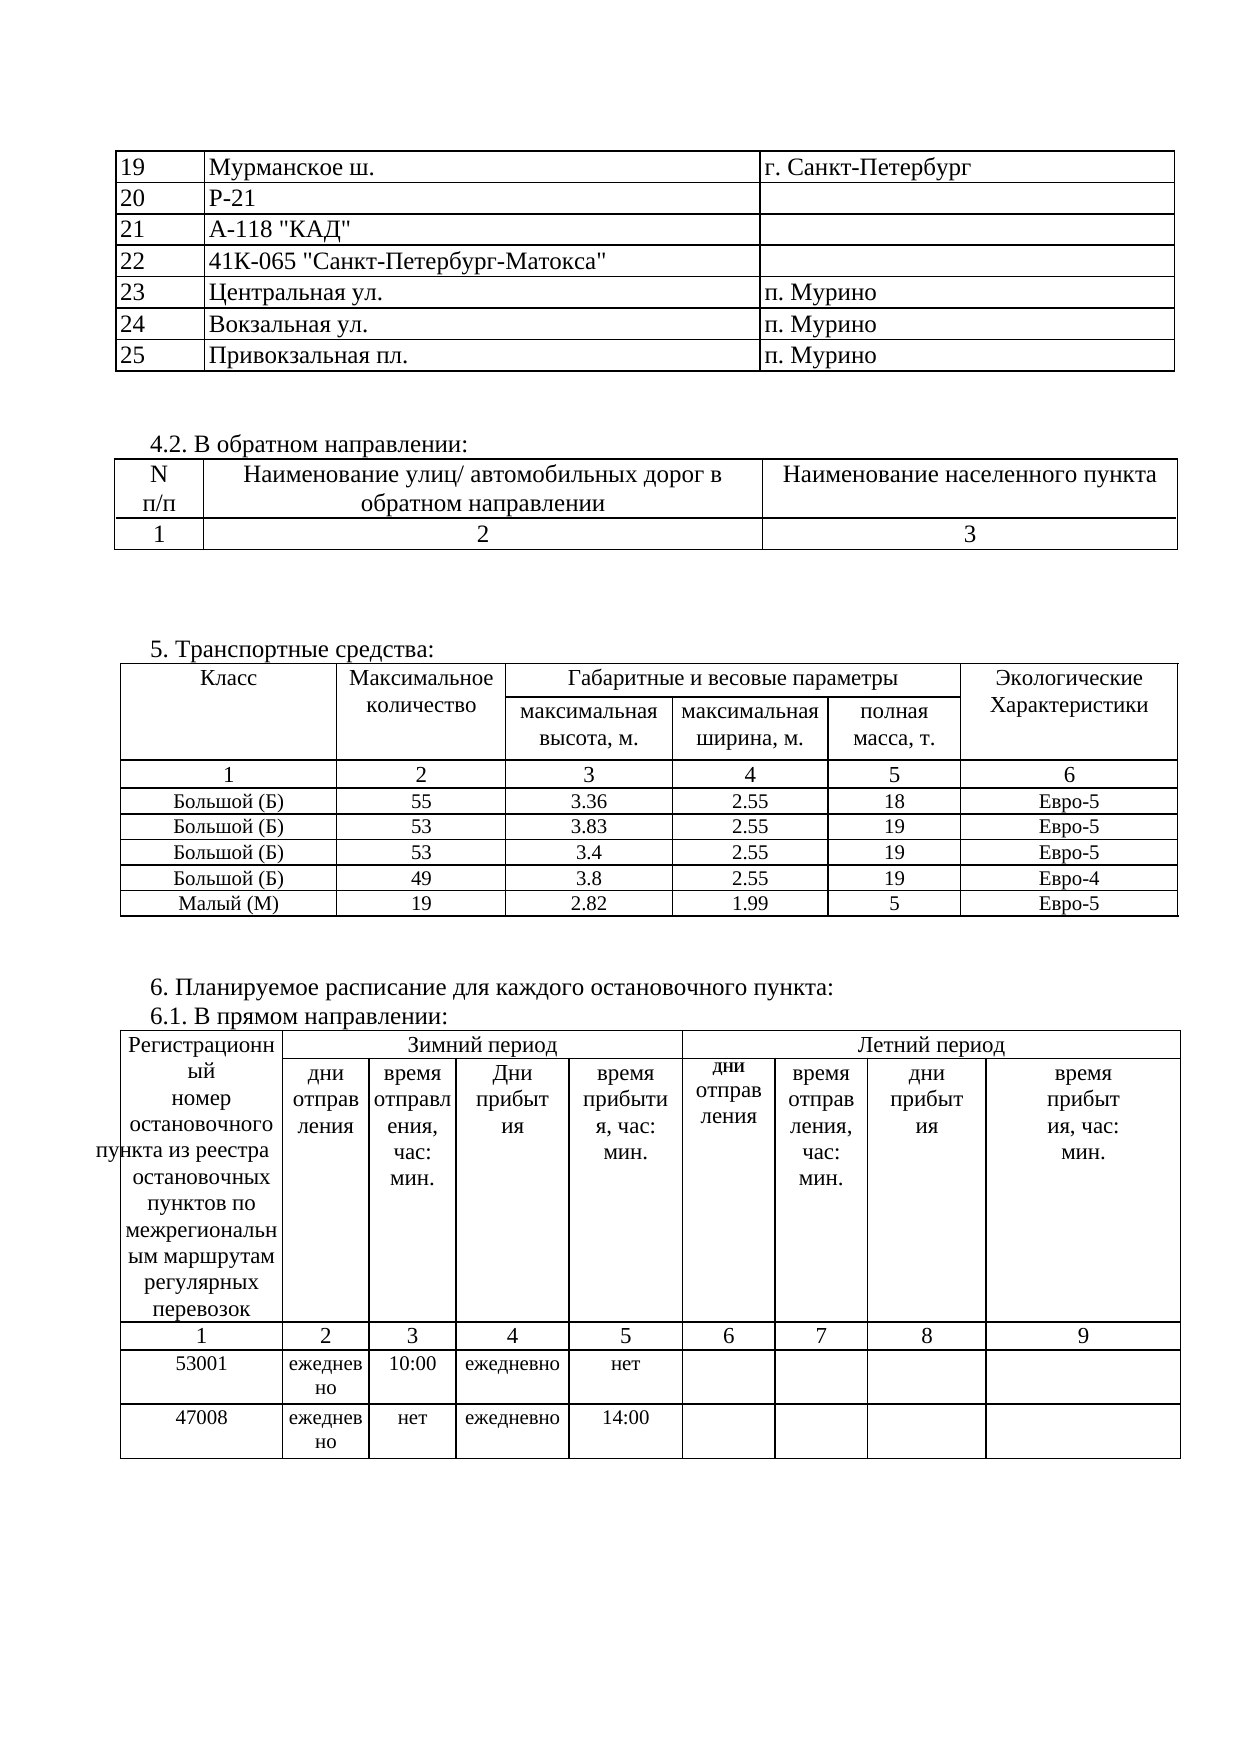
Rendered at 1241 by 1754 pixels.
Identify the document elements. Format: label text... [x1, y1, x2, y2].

table_cell [761, 183, 1174, 213]
table_cell 19 [829, 840, 960, 864]
table_cell 7 [776, 1323, 867, 1349]
table_cell Привокзальная пл. [205, 340, 759, 370]
table_cell 2 [204, 519, 762, 548]
text 5. Транспортные средства: [150, 634, 1090, 663]
table_cell 3.8 [506, 866, 672, 890]
table_cell максимальная ширина, м. [673, 698, 827, 759]
table_cell нет [570, 1351, 682, 1403]
table_cell 25 [117, 340, 204, 370]
table_cell 1 [115, 518, 203, 548]
table_cell [761, 215, 1174, 244]
table_cell 1.99 [673, 891, 827, 915]
table_cell [868, 1405, 985, 1458]
table_cell 22 [117, 246, 204, 276]
table_header Максимальное количество [337, 664, 505, 759]
text 4.2. В обратном направлении: [150, 429, 1090, 458]
table_cell п. Мурино [761, 309, 1174, 339]
table_cell 23 [117, 277, 204, 307]
table_cell 1 [121, 761, 336, 787]
table_cell 3.83 [506, 815, 672, 838]
table_cell время прибыти я, час: мин. [570, 1059, 682, 1321]
table_cell Большой (Б) [121, 815, 336, 838]
table_cell п. Мурино [761, 340, 1174, 370]
table_cell [683, 1351, 774, 1403]
table_cell г. Санкт-Петербург [761, 152, 1174, 181]
table_cell 24 [117, 309, 204, 339]
table_cell Центральная ул. [205, 277, 759, 307]
table_cell 53001 [121, 1351, 282, 1403]
table_cell нет [370, 1405, 455, 1458]
table_cell Евро-5 [961, 815, 1177, 838]
table_cell [683, 1405, 774, 1458]
table_header Наименование улиц/ автомобильных дорог в обратном направлении [204, 460, 762, 517]
table_cell время отправ ления, час: мин. [776, 1059, 867, 1321]
table_header Зимний период [283, 1031, 682, 1057]
text 6. Планируемое расписание для каждого остановочного пункта: [150, 972, 1090, 1001]
table_cell Большой (Б) [121, 789, 336, 813]
table_cell [776, 1405, 867, 1458]
table_header Наименование населенного пункта [763, 460, 1177, 517]
table_cell 19 [829, 815, 960, 838]
table_cell 41К-065 "Санкт-Петербург-Матокса" [205, 246, 759, 276]
table_cell 49 [337, 866, 505, 890]
table_cell 53 [337, 815, 505, 838]
table_cell Малый (М) [121, 891, 336, 915]
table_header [121, 1031, 282, 1321]
table_cell Большой (Б) [121, 840, 336, 864]
table_cell 5 [829, 891, 960, 915]
table_cell 19 [337, 891, 505, 915]
table_cell Вокзальная ул. [205, 309, 759, 339]
table_cell ежедневно [283, 1351, 368, 1403]
table_cell 2 [337, 761, 505, 787]
table_cell 6 [683, 1323, 774, 1349]
table_cell 4 [673, 761, 827, 787]
table_cell 2.55 [673, 866, 827, 890]
table_cell 21 [117, 215, 204, 244]
table_cell время отправл ения, час: мин. [370, 1059, 455, 1321]
table_header Габаритные и весовые параметры [506, 664, 960, 696]
table_cell дни отправ ления [283, 1059, 368, 1321]
table_cell 3 [370, 1323, 455, 1349]
table_header Экологические Характеристики [961, 664, 1177, 759]
table_cell 4 [457, 1323, 568, 1349]
table_cell 2.82 [506, 891, 672, 915]
table_cell 5 [570, 1323, 682, 1349]
table_cell 18 [829, 789, 960, 813]
table_cell 5 [829, 761, 960, 787]
table_cell Евро-5 [961, 891, 1177, 915]
table_cell 3.36 [506, 789, 672, 813]
table_cell 2.55 [673, 789, 827, 813]
table_cell 6 [961, 761, 1177, 787]
table_cell полная масса, т. [829, 698, 960, 759]
table_cell 10:00 [370, 1351, 455, 1403]
table_cell ежедневно [457, 1351, 568, 1403]
table_cell ежедневно [457, 1405, 568, 1458]
table_cell [987, 1405, 1180, 1458]
table_header Летний период [683, 1031, 1180, 1057]
table_cell 3 [506, 761, 672, 787]
table_cell 19 [829, 866, 960, 890]
table_header Класс [121, 664, 336, 759]
table_cell Р-21 [205, 183, 759, 213]
table_cell Большой (Б) [121, 866, 336, 890]
table_cell 53 [337, 840, 505, 864]
table_cell 14:00 [570, 1405, 682, 1458]
table_cell ДНИ отправ ления [683, 1059, 774, 1321]
table_cell дни прибыт ия [868, 1059, 985, 1321]
text 6.1. В прямом направлении: [150, 1001, 1090, 1029]
table_cell [776, 1351, 867, 1403]
table_cell 9 [987, 1323, 1180, 1349]
table_cell 20 [117, 183, 204, 213]
table_cell Мурманское ш. [205, 152, 759, 181]
table_cell время прибыт ия, час: мин. [987, 1059, 1180, 1321]
table_cell максимальная высота, м. [506, 698, 672, 759]
table_cell [987, 1351, 1180, 1403]
table_cell 3 [763, 517, 1177, 548]
table_cell [868, 1351, 985, 1403]
table_cell 47008 [121, 1405, 282, 1458]
table_cell Евро-5 [961, 840, 1177, 864]
table_cell 2.55 [673, 840, 827, 864]
table_cell 8 [868, 1323, 985, 1349]
table_cell 3.4 [506, 840, 672, 864]
table_cell 2.55 [673, 815, 827, 838]
table_cell А-118 "КАД" [205, 215, 759, 244]
table_cell 55 [337, 789, 505, 813]
table_cell Дни прибыт ия [457, 1059, 568, 1321]
table_cell Евро-4 [961, 866, 1177, 890]
table_cell ежедневно [283, 1405, 368, 1458]
table_cell [761, 246, 1174, 276]
table_cell 19 [117, 152, 204, 181]
table_header N п/п [115, 460, 203, 517]
table_cell 2 [283, 1323, 368, 1349]
table_cell Евро-5 [961, 789, 1177, 813]
table_cell п. Мурино [761, 277, 1174, 307]
table_cell 1 [121, 1323, 282, 1349]
